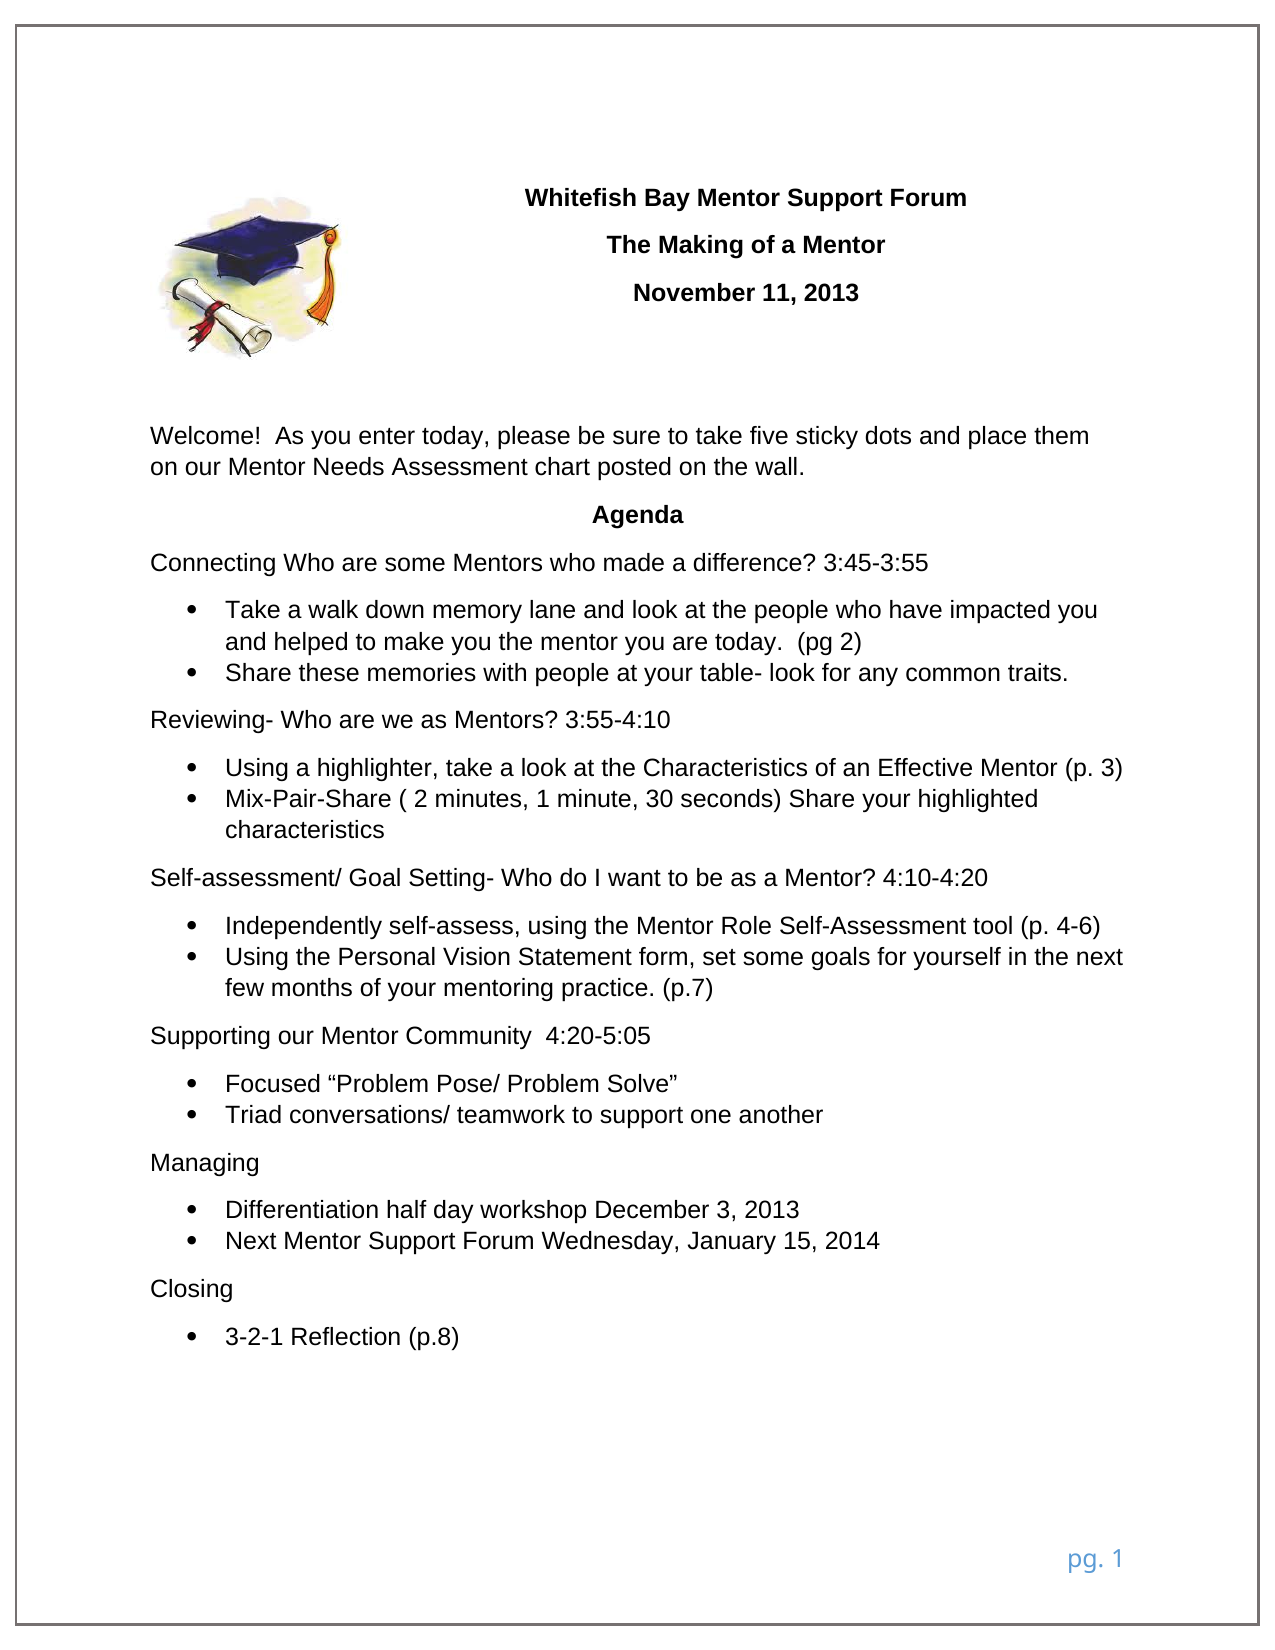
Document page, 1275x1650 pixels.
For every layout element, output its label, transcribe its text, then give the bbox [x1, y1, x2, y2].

text Connecting Who are some Mentors who made a difference? 3:45-3:55 [150, 548, 1125, 576]
picture [150, 182, 349, 382]
text Closing [150, 1274, 1125, 1303]
list Using a highlighter, take a look at the Characteristics of an Effective Mentor (p. 3) [187, 753, 1125, 782]
list Take a walk down memory lane and look at the people who have impacted you and helped to make you the mentor you are today. (pg 2) [187, 595, 1125, 655]
text Supporting our Mentor Community 4:20-5:05 [150, 1021, 1125, 1049]
text November 11, 2013 [349, 278, 1125, 307]
text Managing [150, 1147, 1125, 1176]
text Whitefish Bay Mentor Support Forum [349, 183, 1125, 211]
text The Making of a Mentor [349, 230, 1125, 259]
list Focused “Problem Pose/ Problem Solve” [187, 1068, 1125, 1097]
text Welcome! As you enter today, please be sure to take five sticky dots and place them on our Mentor Needs Assessment chart posted on the wall. [150, 421, 1125, 481]
list Triad conversations/ teamwork to support one another [187, 1100, 1125, 1128]
list Differentiation half day workshop December 3, 2013 [187, 1195, 1125, 1224]
list Independently self-assess, using the Mentor Role Self-Assessment tool (p. 4-6) [187, 911, 1125, 940]
list Next Mentor Support Forum Wednesday, January 15, 2014 [187, 1226, 1125, 1255]
text Self-assessment/ Goal Setting- Who do I want to be as a Mentor? 4:10-4:20 [150, 863, 1125, 892]
list Share these memories with people at your table- look for any common traits. [187, 658, 1125, 686]
list 3-2-1 Reflection (p.8) [187, 1322, 1125, 1351]
text Agenda [150, 500, 1125, 529]
list Mix-Pair-Share ( 2 minutes, 1 minute, 30 seconds) Share your highlighted characteristics [187, 784, 1125, 844]
list Using the Personal Vision Statement form, set some goals for yourself in the next few months of your mentoring practice. (p.7) [187, 942, 1125, 1002]
text Reviewing- Who are we as Mentors? 3:55-4:10 [150, 705, 1125, 734]
